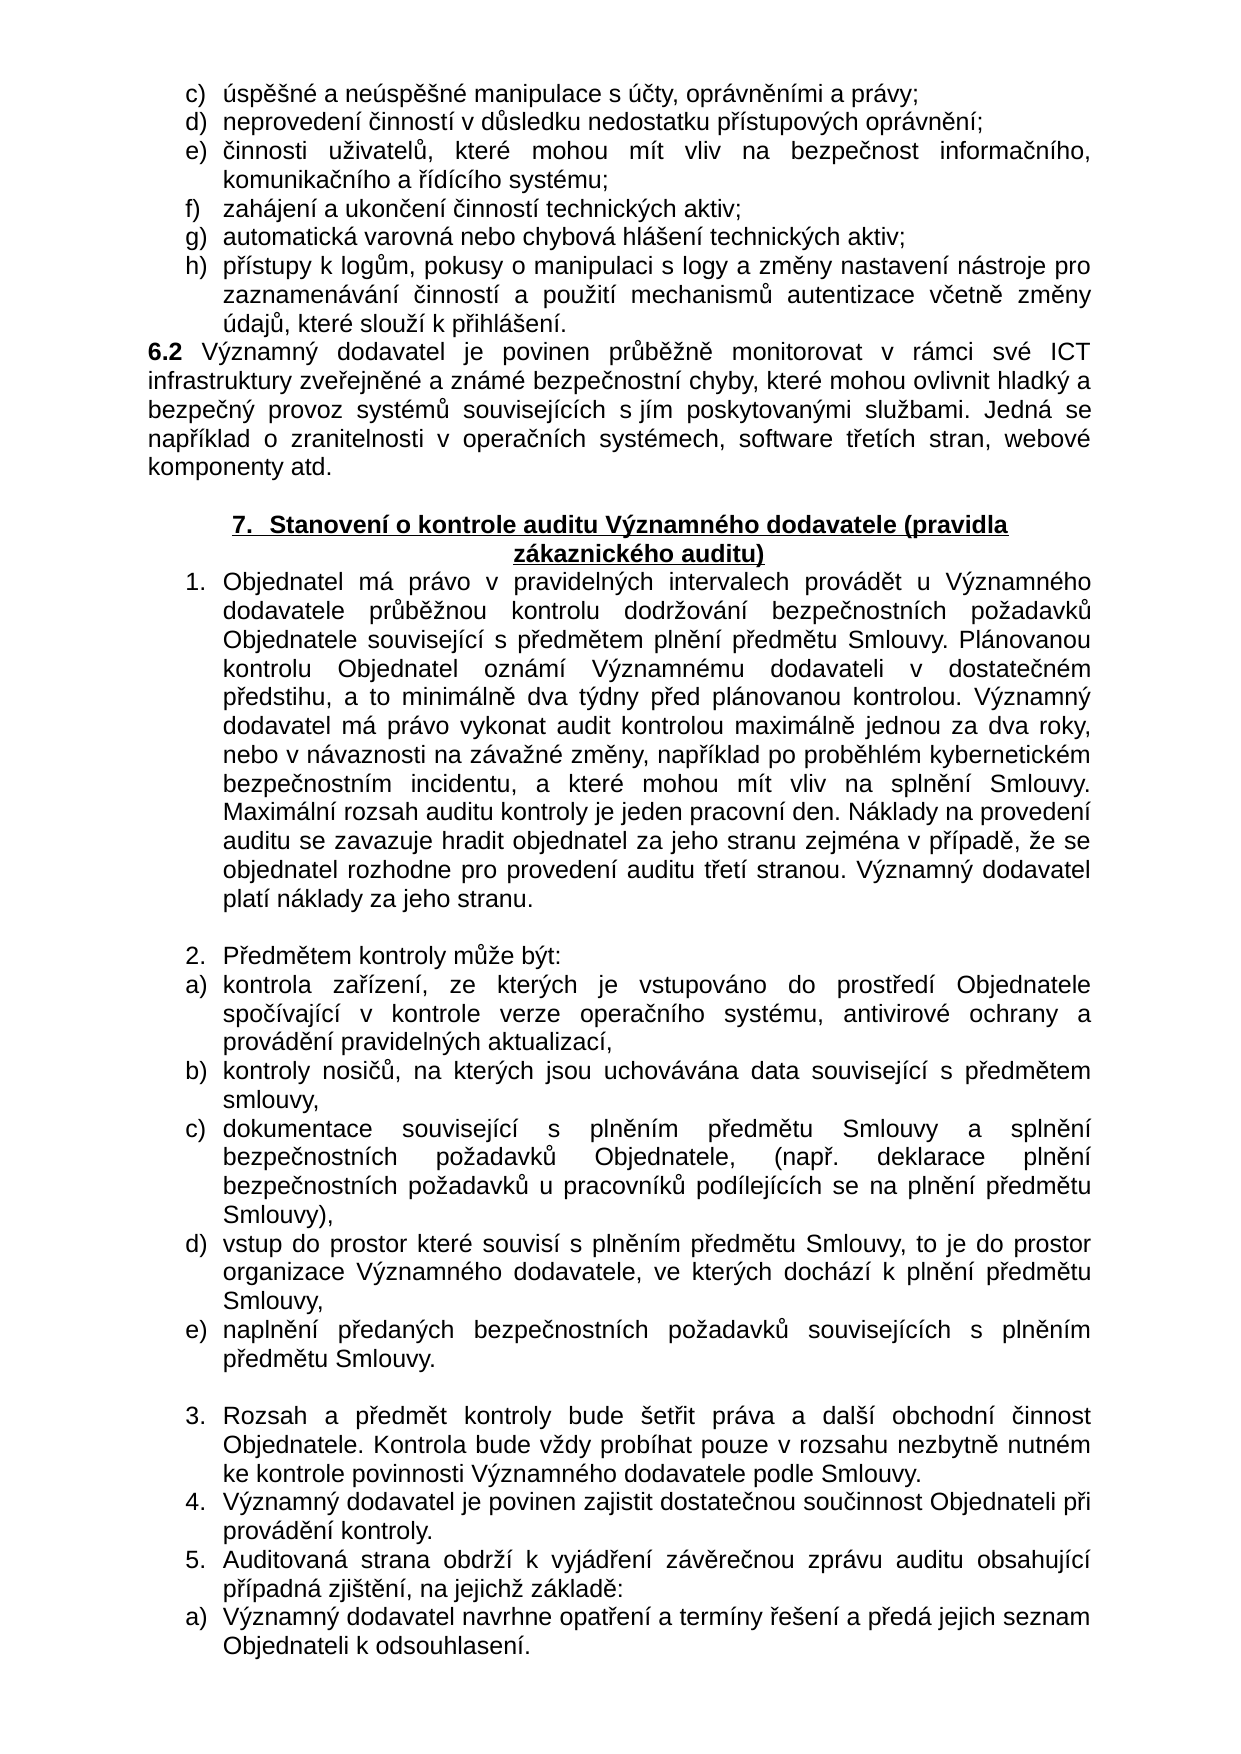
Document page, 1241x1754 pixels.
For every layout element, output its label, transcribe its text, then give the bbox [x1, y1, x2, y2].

text 6.2 Významný dodavatel je povinen průběžně monitorovat v rámci své ICT infrastruktury zveřejněné a známé bezpečnostní chyby, které mohou ovlivnit hladký a bezpečný provoz systémů souvisejících s jím poskytovanými službami. Jedná se například o zranitelnosti v operačních systémech, software třetích stran, webové komponenty atd. [148, 337, 1092, 481]
list úspěšné a neúspěšné manipulace s účty, oprávněními a právy; [185, 79, 1092, 107]
list neprovedení činností v důsledku nedostatku přístupových oprávnění; [185, 107, 1092, 136]
list kontroly nosičů, na kterých jsou uchovávána data související s předmětem smlouvy, [185, 1056, 1092, 1114]
list Stanovení o kontrole auditu Významného dodavatele (pravidla zákaznického auditu) [148, 510, 1092, 567]
list činnosti uživatelů, které mohou mít vliv na bezpečnost informačního, komunikačního a řídícího systému; [185, 136, 1092, 194]
list Předmětem kontroly může být: [185, 941, 1092, 970]
list přístupy k logům, pokusy o manipulaci s logy a změny nastavení nástroje pro zaznamenávání činností a použití mechanismů autentizace včetně změny údajů, které slouží k přihlášení. [185, 251, 1092, 337]
list Významný dodavatel navrhne opatření a termíny řešení a předá jejich seznam Objednateli k odsouhlasení. [185, 1602, 1092, 1660]
list automatická varovná nebo chybová hlášení technických aktiv; [185, 222, 1092, 251]
list kontrola zařízení, ze kterých je vstupováno do prostředí Objednatele spočívající v kontrole verze operačního systému, antivirové ochrany a provádění pravidelných aktualizací, [185, 970, 1092, 1056]
list naplnění předaných bezpečnostních požadavků souvisejících s plněním předmětu Smlouvy. [185, 1315, 1092, 1372]
list Významný dodavatel je povinen zajistit dostatečnou součinnost Objednateli při provádění kontroly. [185, 1487, 1092, 1545]
list vstup do prostor které souvisí s plněním předmětu Smlouvy, to je do prostor organizace Významného dodavatele, ve kterých dochází k plnění předmětu Smlouvy, [185, 1229, 1092, 1315]
list zahájení a ukončení činností technických aktiv; [185, 194, 1092, 222]
list dokumentace související s plněním předmětu Smlouvy a splnění bezpečnostních požadavků Objednatele, (např. deklarace plnění bezpečnostních požadavků u pracovníků podílejících se na plnění předmětu Smlouvy), [185, 1114, 1092, 1229]
list Rozsah a předmět kontroly bude šetřit práva a další obchodní činnost Objednatele. Kontrola bude vždy probíhat pouze v rozsahu nezbytně nutném ke kontrole povinnosti Významného dodavatele podle Smlouvy. [185, 1401, 1092, 1487]
list Objednatel má právo v pravidelných intervalech provádět u Významného dodavatele průběžnou kontrolu dodržování bezpečnostních požadavků Objednatele související s předmětem plnění předmětu Smlouvy. Plánovanou kontrolu Objednatel oznámí Významnému dodavateli v dostatečném předstihu, a to minimálně dva týdny před plánovanou kontrolou. Významný dodavatel má právo vykonat audit kontrolou maximálně jednou za dva roky, nebo v návaznosti na závažné změny, například po proběhlém kybernetickém bezpečnostním incidentu, a které mohou mít vliv na splnění Smlouvy. Maximální rozsah auditu kontroly je jeden pracovní den. Náklady na provedení auditu se zavazuje hradit objednatel za jeho stranu zejména v případě, že se objednatel rozhodne pro provedení auditu třetí stranou. Významný dodavatel platí náklady za jeho stranu. [185, 567, 1092, 912]
list Auditovaná strana obdrží k vyjádření závěrečnou zprávu auditu obsahující případná zjištění, na jejichž základě: [185, 1545, 1092, 1602]
